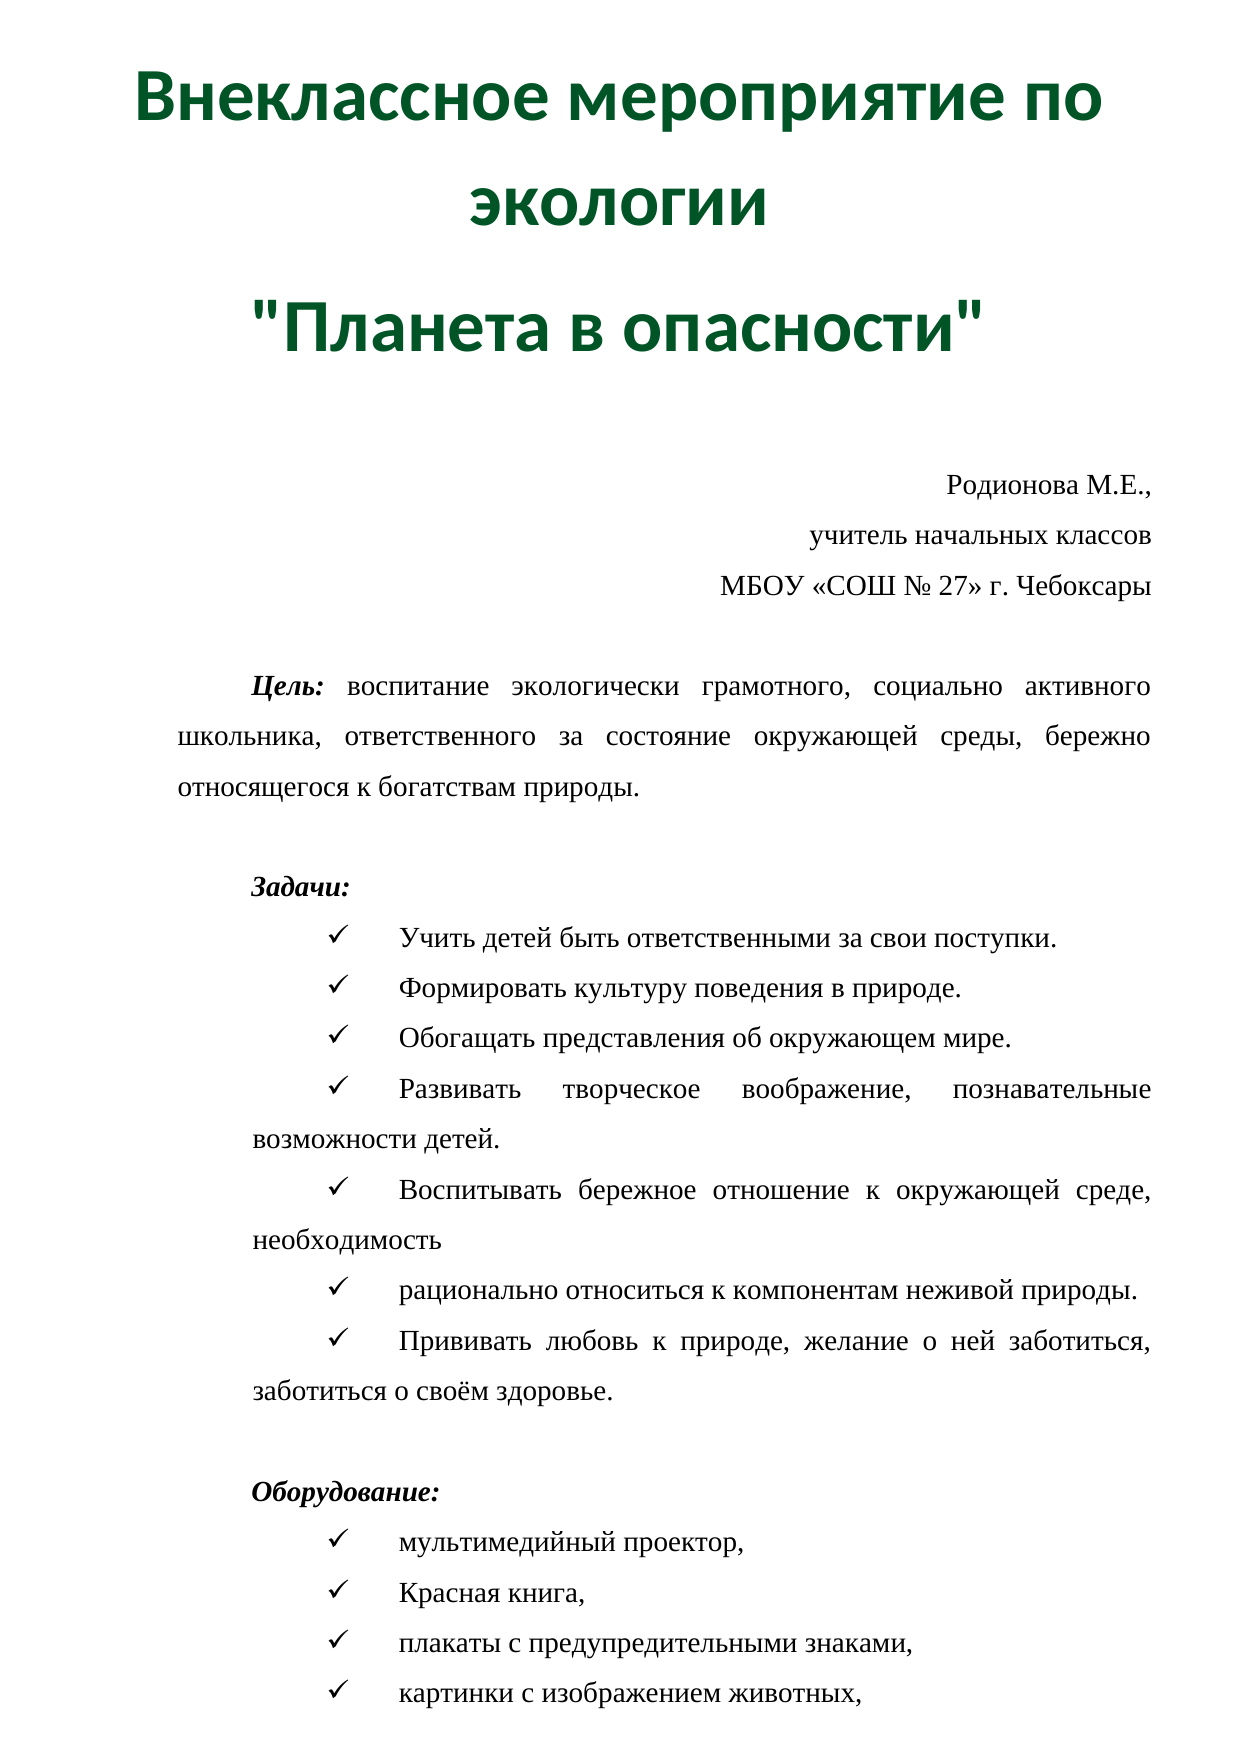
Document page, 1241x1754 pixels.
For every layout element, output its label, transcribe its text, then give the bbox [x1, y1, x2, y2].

list Формировать культуру поведения в природе. [252, 970, 1152, 1004]
list Развивать творческое воображение, познавательные возможности детей. [252, 1071, 1152, 1155]
text Цель: воспитание экологически грамотного, социально активного школьника, ответственного за состояние окружающей среды, бережно относящегося к богатствам природы. [177, 668, 1152, 802]
list Учить детей быть ответственными за свои поступки. [252, 920, 1152, 953]
text МБОУ «СОШ № 27» г. Чебоксары [177, 568, 1152, 601]
list мультимедийный проектор, [252, 1524, 1152, 1558]
text Задачи: [177, 869, 1152, 903]
list Красная книга, [252, 1575, 1152, 1608]
text Родионова М.Е., [177, 467, 1152, 501]
text Оборудование: [177, 1474, 1152, 1507]
text учитель начальных классов [177, 517, 1152, 551]
list плакаты с предупредительными знаками, [252, 1625, 1152, 1659]
list рационально относиться к компонентам неживой природы. [252, 1272, 1152, 1306]
list Прививать любовь к природе, желание о ней заботиться, заботиться о своём здоровье. [252, 1323, 1152, 1407]
list Воспитывать бережное отношение к окружающей среде, необходимость [252, 1172, 1152, 1256]
list Обогащать представления об окружающем мире. [252, 1021, 1152, 1054]
list картинки с изображением животных, [252, 1676, 1152, 1709]
